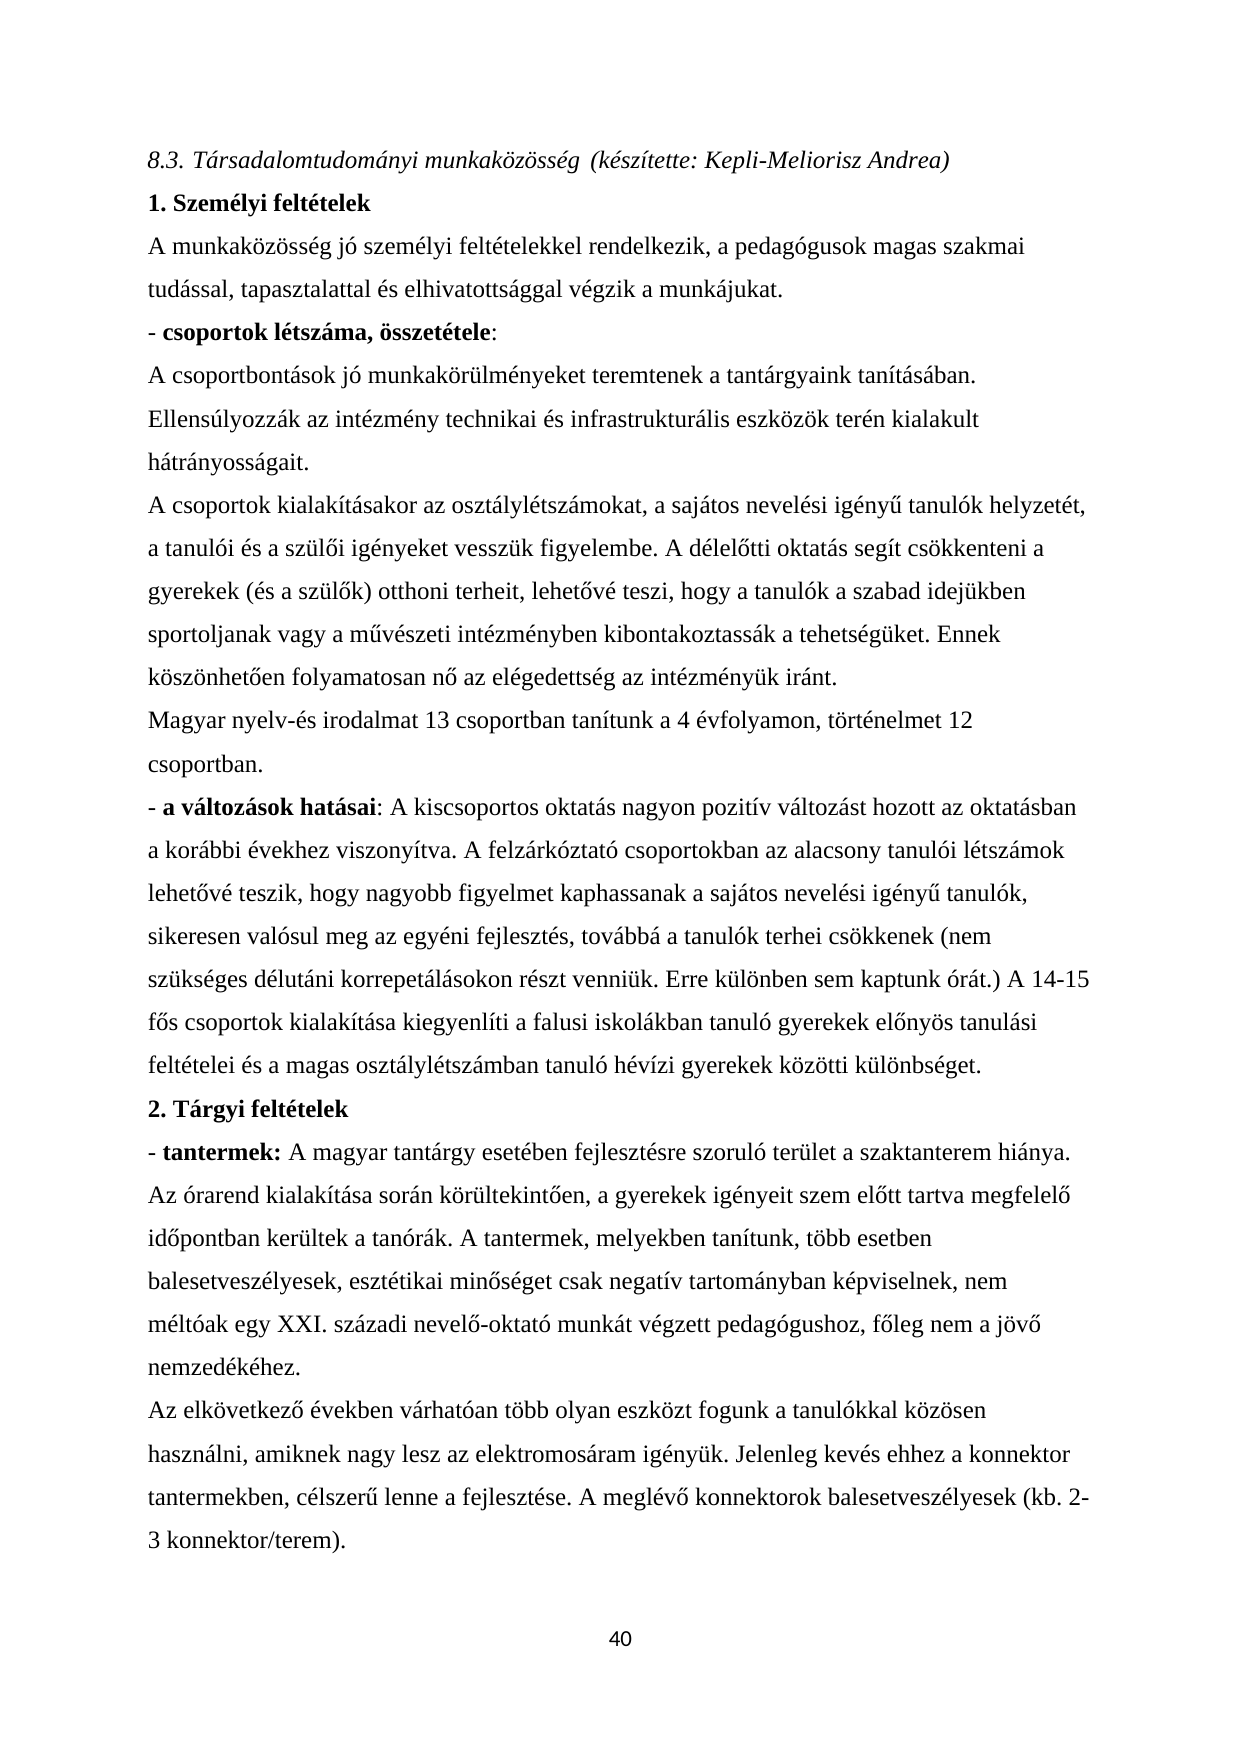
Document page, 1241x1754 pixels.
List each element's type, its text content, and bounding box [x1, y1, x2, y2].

text A csoportok kialakításakor az osztálylétszámokat, a sajátos nevelési igényű tanulók helyzetét, a tanulói és a szülői igényeket vesszük figyelembe. A délelőtti oktatás segít csökkenteni a gyerekek (és a szülők) otthoni terheit, lehetővé teszi, hogy a tanulók a szabad idejükben sportoljanak vagy a művészeti intézményben kibontakoztassák a tehetségüket. Ennek köszönhetően folyamatosan nő az elégedettség az intézményük iránt. [148, 490, 1092, 691]
text Társadalomtudományi munkaközösség (készítette: Kepli-Meliorisz Andrea) [147, 145, 1092, 174]
text Az elkövetkező években várhatóan több olyan eszközt fogunk a tanulókkal közösen használni, amiknek nagy lesz az elektromosáram igényük. Jelenleg kevés ehhez a konnektor tantermekben, célszerű lenne a fejlesztése. A meglévő konnektorok balesetveszélyesek (kb. 2-3 konnektor/terem). [148, 1396, 1092, 1554]
text A munkaközösség jó személyi feltételekkel rendelkezik, a pedagógusok magas szakmai tudással, tapasztalattal és elhivatottsággal végzik a munkájukat. [148, 231, 1092, 303]
text 2. Tárgyi feltételek [148, 1094, 1092, 1122]
text Magyar nyelv-és irodalmat 13 csoportban tanítunk a 4 évfolyamon, történelmet 12 csoportban. [148, 706, 1092, 777]
text A csoportbontások jó munkakörülményeket teremtenek a tantárgyaink tanításában. Ellensúlyozzák az intézmény technikai és infrastrukturális eszközök terén kialakult hátrányosságait. [148, 361, 1092, 476]
text 1. Személyi feltételek [148, 188, 1092, 217]
text - a változások hatásai: A kiscsoportos oktatás nagyon pozitív változást hozott az oktatásban a korábbi évekhez viszonyítva. A felzárkóztató csoportokban az alacsony tanulói létszámok lehetővé teszik, hogy nagyobb figyelmet kaphassanak a sajátos nevelési igényű tanulók, sikeresen valósul meg az egyéni fejlesztés, továbbá a tanulók terhei csökkenek (nem szükséges délutáni korrepetálásokon részt venniük. Erre különben sem kaptunk órát.) A 14-15 fős csoportok kialakítása kiegyenlíti a falusi iskolákban tanuló gyerekek előnyös tanulási feltételei és a magas osztálylétszámban tanuló hévízi gyerekek közötti különbséget. [148, 792, 1092, 1079]
text - csoportok létszáma, összetétele: [148, 317, 1092, 346]
text - tantermek: A magyar tantárgy esetében fejlesztésre szoruló terület a szaktanterem hiánya. Az órarend kialakítása során körültekintően, a gyerekek igényeit szem előtt tartva megfelelő időpontban kerültek a tanórák. A tantermek, melyekben tanítunk, több esetben balesetveszélyesek, esztétikai minőséget csak negatív tartományban képviselnek, nem méltóak egy XXI. századi nevelő-oktató munkát végzett pedagógushoz, főleg nem a jövő nemzedékéhez. [148, 1137, 1092, 1381]
